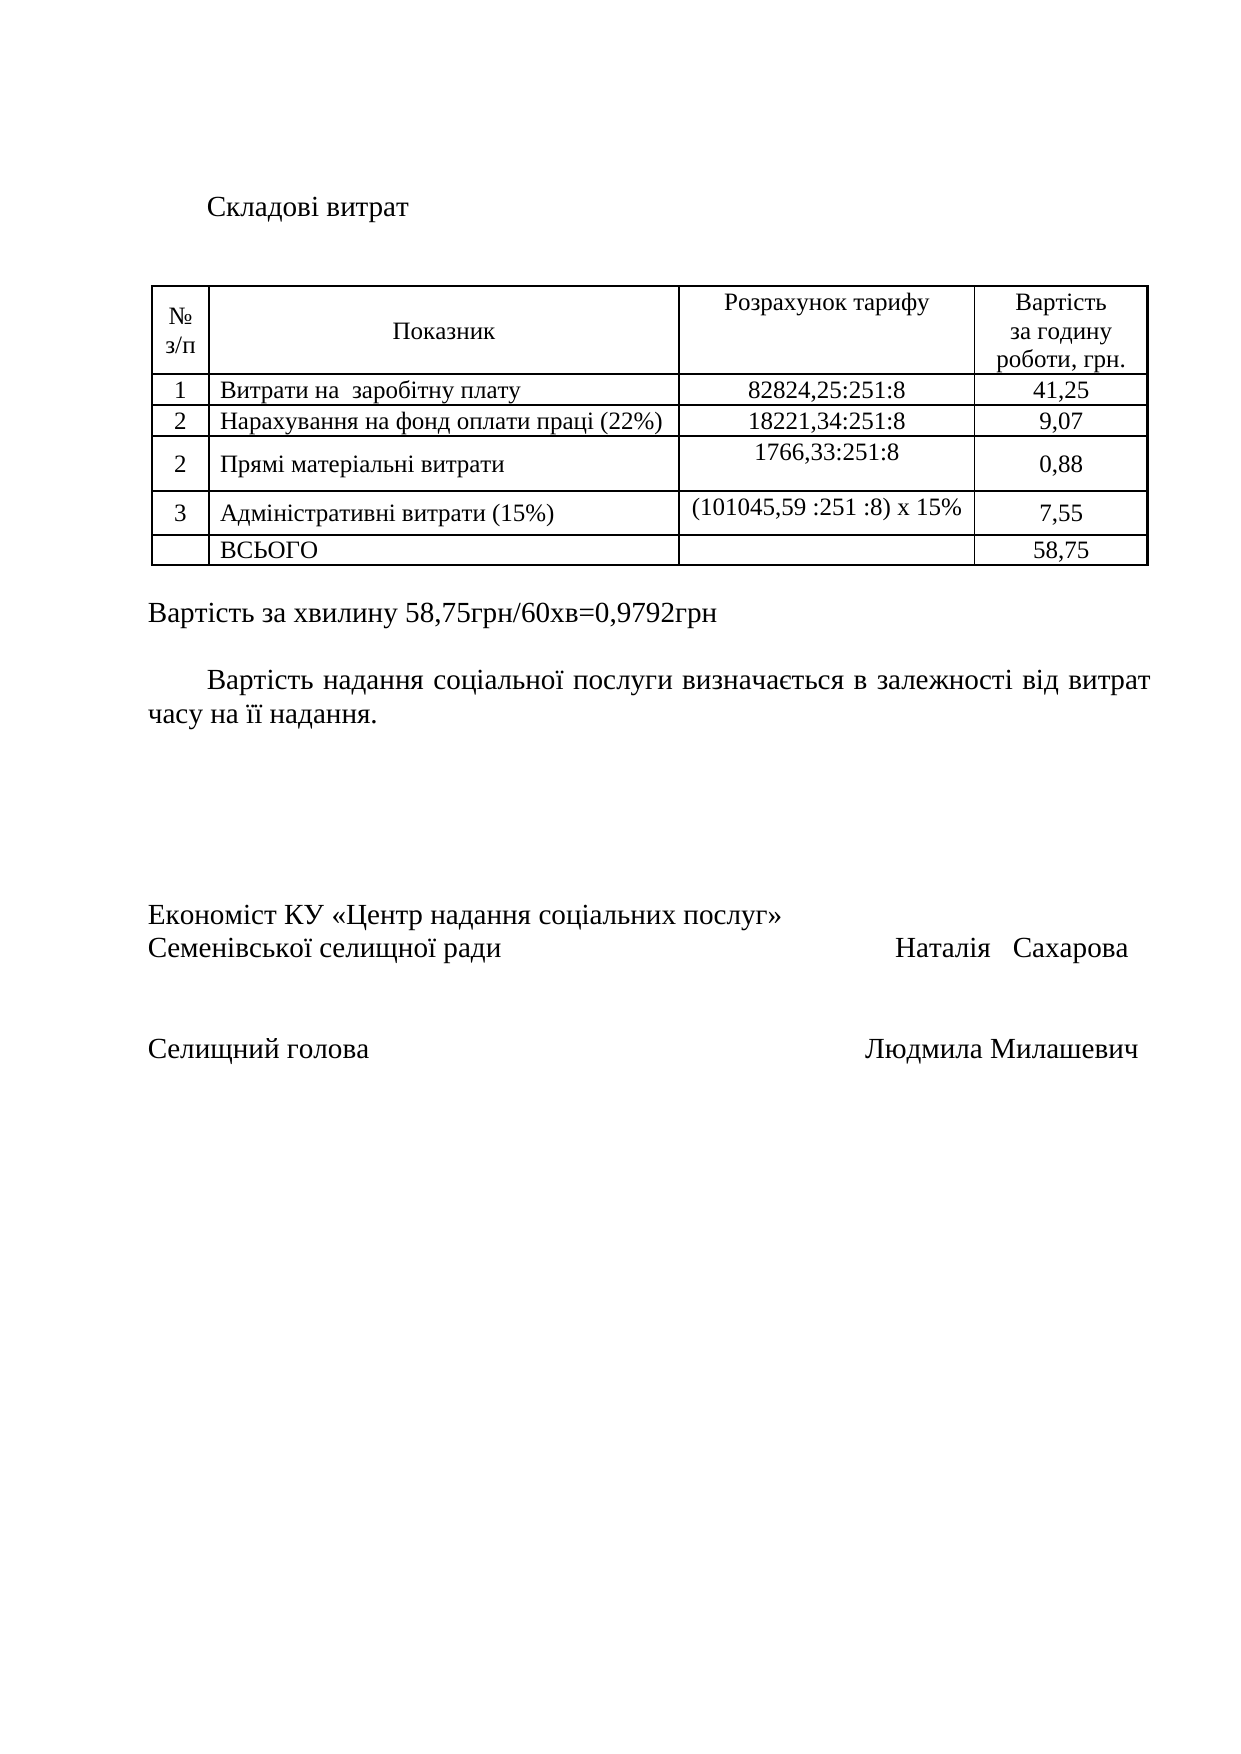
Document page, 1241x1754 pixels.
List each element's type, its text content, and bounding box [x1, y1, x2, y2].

table_cell 1766,33:251:8 [680, 437, 974, 490]
text Економіст КУ «Центр надання соціальних послуг» [148, 897, 1152, 931]
table_cell Нарахування на фонд оплати праці (22%) [210, 406, 678, 435]
table_cell 82824,25:251:8 [680, 375, 974, 404]
table_cell 58,75 [975, 536, 1146, 564]
text Селищний голова Людмила Милашевич [148, 1031, 1152, 1065]
table_cell 9,07 [975, 406, 1146, 435]
table_cell 18221,34:251:8 [680, 406, 974, 435]
table_cell Витрати на заробітну плату [210, 375, 678, 404]
text Семенівської селищної ради Наталія Сахарова [148, 931, 1152, 964]
table_cell Прямі матеріальні витрати [210, 437, 678, 490]
table_cell Адміністративні витрати (15%) [210, 492, 678, 533]
table_cell 41,25 [975, 375, 1146, 404]
table_cell ВСЬОГО [210, 536, 678, 564]
table_header Вартість за годину роботи, грн. [975, 287, 1146, 373]
table_cell 2 [153, 437, 208, 490]
table_cell 3 [153, 492, 208, 533]
table_cell [153, 536, 208, 564]
text Складові витрат [148, 189, 1152, 223]
table_cell 0,88 [975, 437, 1146, 490]
table_cell 2 [153, 406, 208, 435]
table_cell [680, 536, 974, 564]
table_header № з/п [153, 287, 208, 373]
text Вартість надання соціальної послуги визначається в залежності від витрат часу на її надання. [148, 662, 1152, 729]
table_cell 1 [153, 375, 208, 404]
text Вартість за хвилину 58,75грн/60хв=0,9792грн [148, 595, 1152, 629]
table_header Розрахунок тарифу [680, 287, 974, 373]
table_header Показник [210, 287, 678, 373]
table_cell 7,55 [975, 492, 1146, 533]
table_cell (101045,59 :251 :8) х 15% [680, 492, 974, 533]
